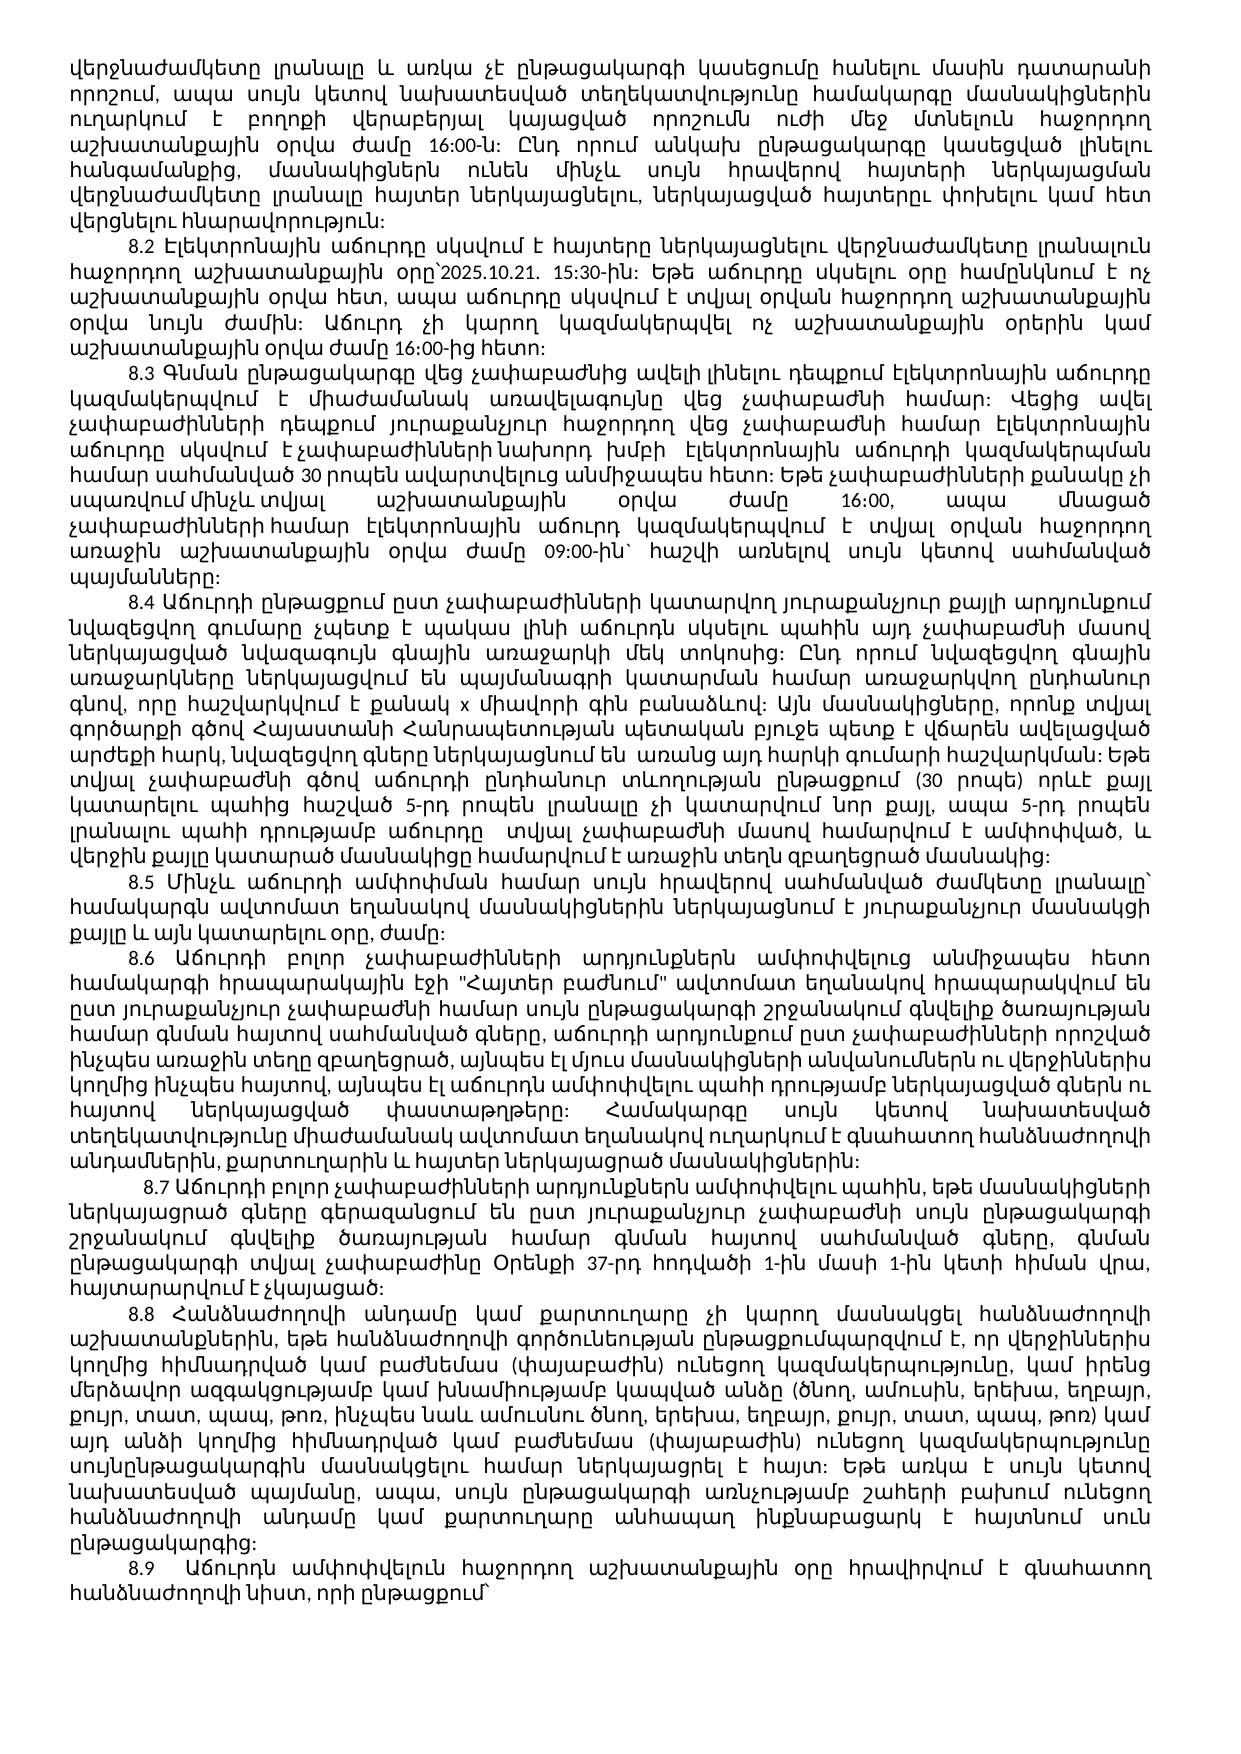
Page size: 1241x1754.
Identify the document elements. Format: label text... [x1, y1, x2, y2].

text 8.8 Հանձնաժողովի անդամը կամ քարտուղարը չի կարող մասնակցել հանձնաժողովի աշխատանքներին, եթե հանձնաժողովի գործունեության ընթացքումպարզվում է, որ վերջիններիս կողմից հիմնադրված կամ բաժնեմաս (փայաբաժին) ունեցող կազմակերպությունը, կամ իրենց մերձավոր ազգակցությամբ կամ խնամիությամբ կապված անձը (ծնող, ամուսին, երեխա, եղբայր, քույր, տատ, պապ, թոռ, ինչպես նաև ամուսնու ծնող, երեխա, եղբայր, քույր, տատ, պապ, թոռ) կամ այդ անձի կողմից հիմնադրված կամ բաժնեմաս (փայաբաժին) ունեցող կազմակերպությունը սույնընթացակարգին մասնակցելու համար ներկայացրել է հայտ: Եթե առկա է սույն կետով նախատեսված պայմանը, ապա, սույն ընթացակարգի առնչությամբ շահերի բախում ունեցող հանձնաժողովի անդամը կամ քարտուղարը անհապաղ ինքնաբացարկ է հայտնում սուն ընթացակարգից: [69, 1301, 1152, 1555]
text 8.6 Աճուրդի բոլոր չափաբաժինների արդյունքներն ամփոփվելուց անմիջապես հետո համակարգի հրապարակային էջի "Հայտեր բաժնում" ավտոմատ եղանակով հրապարակվում են ըստ յուրաքանչյուր չափաբաժնի համար սույն ընթացակարգի շրջանակում գնվելիք ծառայության համար գնման հայտով սահմանված գները, աճուրդի արդյունքում ըստ չափաբաժինների որոշված ինչպես առաջին տեղը զբաղեցրած, այնպես էլ մյուս մասնակիցների անվանումներն ու վերջիններիս կողմից ինչպես հայտով, այնպես էլ աճուրդն ամփոփվելու պահի դրությամբ ներկայացված գներն ու հայտով ներկայացված փաստաթղթերը: Համակարգը սույն կետով նախատեսված տեղեկատվությունը միաժամանակ ավտոմատ եղանակով ուղարկում է գնահատող հանձնաժողովի անդամներին, քարտուղարին և հայտեր ներկայացրած մասնակիցներին: [69, 945, 1152, 1174]
text 8.7 Աճուրդի բոլոր չափաբաժինների արդյունքներն ամփոփվելու պահին, եթե մասնակիցների ներկայացրած գները գերազանցում են ըստ յուրաքանչյուր չափաբաժնի սույն ընթացակարգի շրջանակում գնվելիք ծառայության համար գնման հայտով սահմանված գները, գնման ընթացակարգի տվյալ չափաբաժինը Օրենքի 37-րդ հոդվածի 1-ին մասի 1-ին կետի հիման վրա, հայտարարվում է չկայացած: [69, 1174, 1152, 1301]
text 8.5 Մինչև աճուրդի ամփոփման համար սույն հրավերով սահմանված ժամկետը լրանալը՝ համակարգն ավտոմատ եղանակով մասնակիցներին ներկայացնում է յուրաքանչյուր մասնակցի քայլը և այն կատարելու օրը, ժամը: [69, 869, 1152, 945]
text 8.2 Էլեկտրոնային աճուրդը սկսվում է հայտերը ներկայացնելու վերջնաժամկետը լրանալուն հաջորդող աշխատանքային օրը՝2025.10.21. 15:30 -ին: Եթե աճուրդը սկսելու օրը համընկնում է ոչ աշխատանքային օրվա հետ, ապա աճուրդը սկսվում է տվյալ օրվան հաջորդող աշխատանքային օրվա նույն ժամին: Աճուրդ չի կարող կազմակերպվել ոչ աշխատանքային օրերին կամ աշխատանքային օրվա ժամը 16։00-ից հետո: [69, 233, 1152, 361]
text 8.9 Աճուրդն ամփոփվելուն հաջորդող աշխատանքային օրը հրավիրվում է գնահատող հանձնաժողովի նիստ, որի ընթացքում՝ [69, 1555, 1152, 1606]
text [69, 56, 1152, 233]
text 8.4 Աճուրդի ընթացքում ըստ չափաբաժինների կատարվող յուրաքանչյուր քայլի արդյունքում նվազեցվող գումարը չպետք է պակաս լինի աճուրդն սկսելու պահին այդ չափաբաժնի մասով ներկայացված նվազագույն գնային առաջարկի մեկ տոկոսից: Ընդ որում նվազեցվող գնային առաջարկները ներկայացվում են պայմանագրի կատարման համար առաջարկվող ընդհանուր գնով, որը հաշվարկվում է քանակ x միավորի գին բանաձևով: Այն մասնակիցները, որոնք տվյալ գործարքի գծով Հայաստանի Հանրապետության պետական բյուջե պետք է վճարեն ավելացված արժեքի հարկ, նվազեցվող գները ներկայացնում են առանց այդ հարկի գումարի հաշվարկման: Եթե տվյալ չափաբաժնի գծով աճուրդի ընդհանուր տևողության ընթացքում (30 րոպե) որևէ քայլ կատարելու պահից հաշված 5-րդ րոպեն լրանալը չի կատարվում նոր քայլ, ապա 5-րդ րոպեն լրանալու պահի դրությամբ աճուրդը տվյալ չափաբաժնի մասով համարվում է ամփոփված, և վերջին քայլը կատարած մասնակիցը համարվում է առաջին տեղն զբաղեցրած մասնակից: [69, 589, 1152, 869]
text 8.3 Գնման ընթացակարգը վեց չափաբաժնից ավելի լինելու դեպքում էլեկտրոնային աճուրդը կազմակերպվում է միաժամանակ առավելագույնը վեց չափաբաժնի համար: Վեցից ավել չափաբաժինների դեպքում յուրաքանչյուր հաջորդող վեց չափաբաժնի համար էլեկտրոնային աճուրդը սկսվում է չափաբաժինների նախորդ խմբի էլեկտրոնային աճուրդի կազմակերպման համար սահմանված 30 րոպեն ավարտվելուց անմիջապես հետո: Եթե չափաբաժինների քանակը չի սպառվում մինչև տվյալ աշխատանքային օրվա ժամը 16։00, ապա մնացած չափաբաժինների համար էլեկտրոնային աճուրդ կազմակերպվում է տվյալ օրվան հաջորդող առաջին աշխատանքային օրվա ժամը 09:00-ին` հաշվի առնելով սույն կետով սահմանված պայմանները: [69, 361, 1152, 589]
